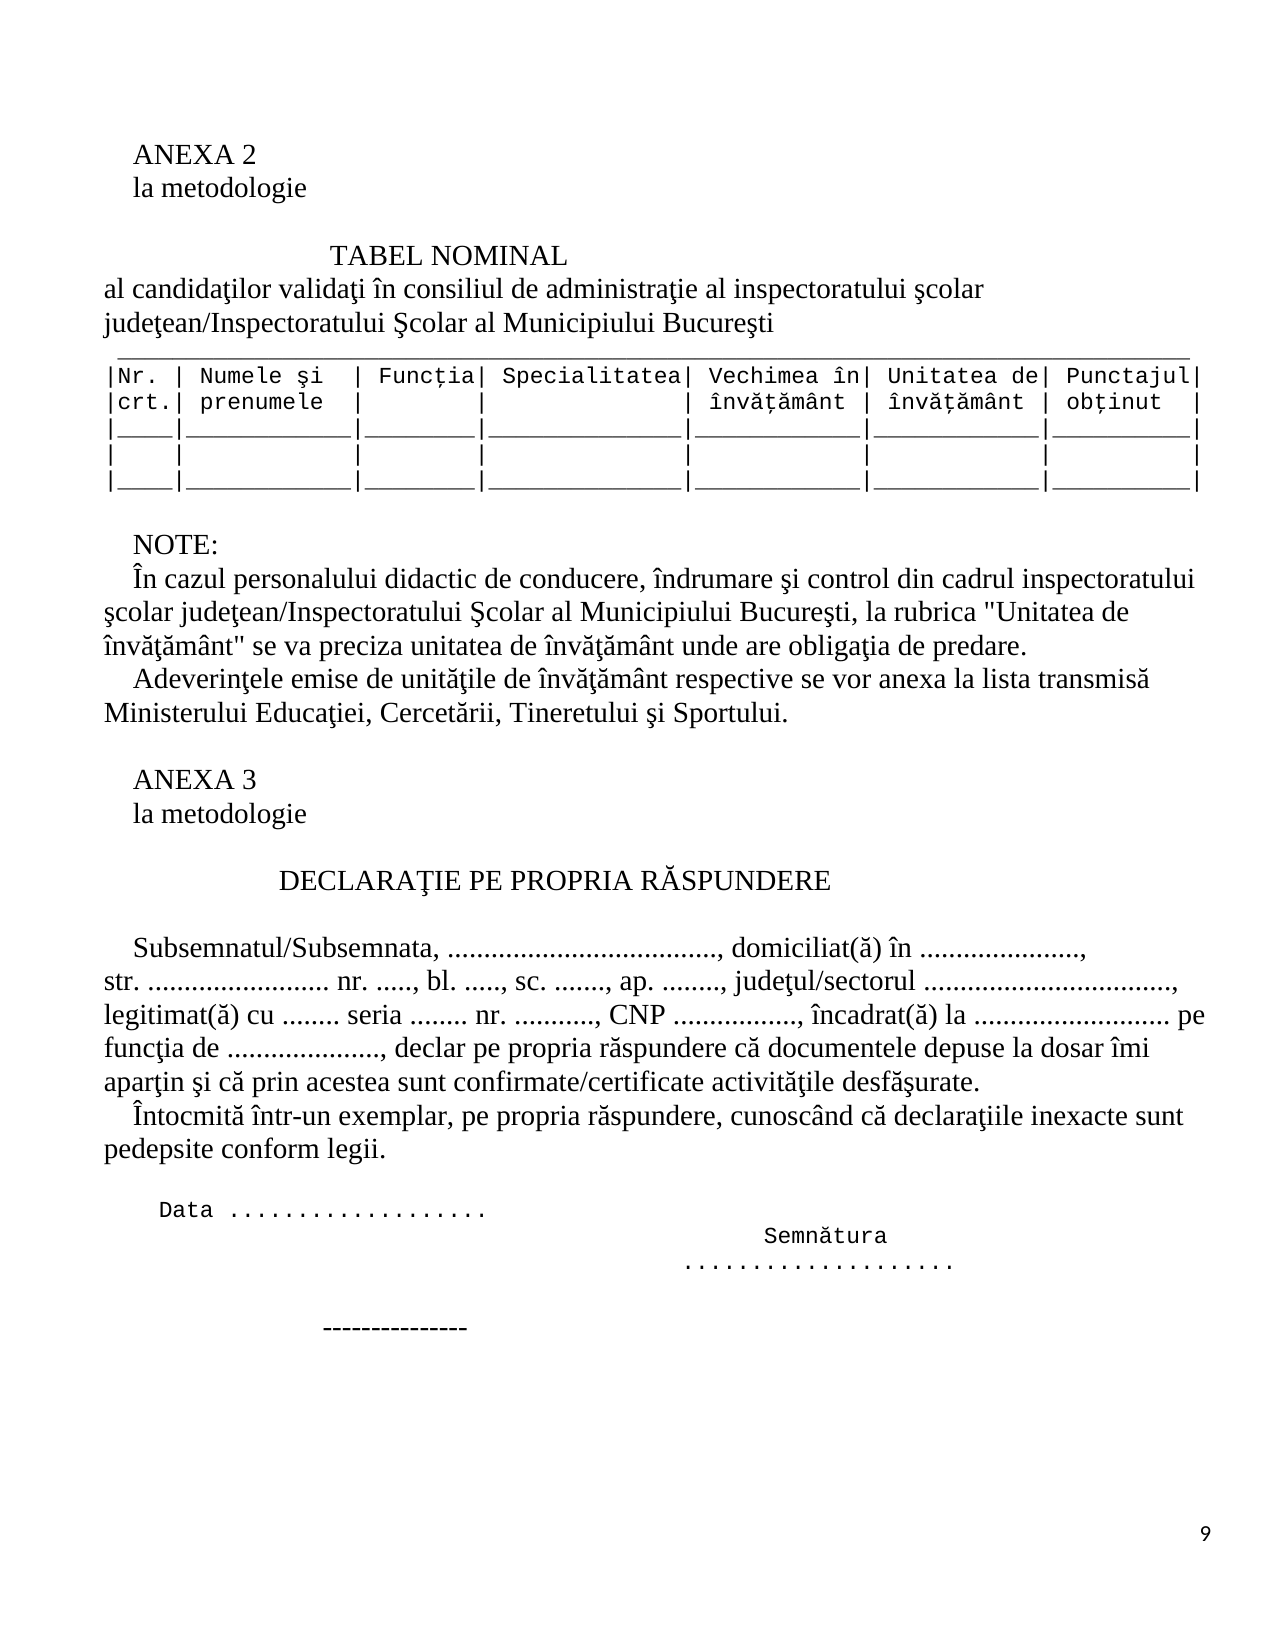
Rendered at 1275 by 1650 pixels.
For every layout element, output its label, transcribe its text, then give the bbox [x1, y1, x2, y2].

text |____|____________|________|______________|____________|____________|__________| [103, 416, 1211, 442]
text Semnătura [103, 1224, 1211, 1250]
text Data ................... [103, 1198, 1211, 1224]
text |____|____________|________|______________|____________|____________|__________| [103, 468, 1211, 494]
text DECLARAŢIE PE PROPRIA RĂSPUNDERE [103, 863, 1211, 896]
text Adeverinţele emise de unităţile de învăţământ respective se vor anexa la lista transmisă Ministerului Educaţiei, Cercetării, Tineretului şi Sportului. [103, 662, 1211, 729]
text --------------- [103, 1309, 1211, 1343]
text al candidaţilor validaţi în consiliul de administraţie al inspectoratului şcolar judeţean/Inspectoratului Şcolar al Municipiului Bucureşti [103, 271, 1211, 338]
text |Nr. | Numele şi | Funcţia| Specialitatea| Vechimea în| Unitatea de| Punctajul| [103, 364, 1211, 390]
text la metodologie [103, 796, 1211, 829]
text Întocmită într-un exemplar, pe propria răspundere, cunoscând că declaraţiile inexacte sunt pedepsite conform legii. [103, 1098, 1211, 1165]
text ANEXA 2 [103, 137, 1211, 171]
text NOTE: [103, 527, 1211, 561]
text ______________________________________________________________________________ [103, 338, 1211, 364]
text Subsemnatul/Subsemnata, ....................................., domiciliat(ă) în ......................, str. ......................... nr. ....., bl. ....., sc. ......., ap. ........, judeţul/sectorul .................................., legitimat(ă) cu ........ seria ........ nr. ..........., CNP ................., încadrat(ă) la ........................... pe funcţia de ....................., declar pe propria răspundere că documentele depuse la dosar îmi aparţin şi că prin acestea sunt confirmate/certificate activităţile desfăşurate. [103, 930, 1211, 1098]
text la metodologie [103, 171, 1211, 204]
text În cazul personalului didactic de conducere, îndrumare şi control din cadrul inspectoratului şcolar judeţean/Inspectoratului Şcolar al Municipiului Bucureşti, la rubrica "Unitatea de învăţământ" se va preciza unitatea de învăţământ unde are obligaţia de predare. [103, 561, 1211, 662]
text | | | | | | | | [103, 442, 1211, 468]
text .................... [103, 1250, 1211, 1276]
text TABEL NOMINAL [103, 238, 1211, 271]
text ANEXA 3 [103, 762, 1211, 796]
text |crt.| prenumele | | | învăţământ | învăţământ | obţinut | [103, 390, 1211, 416]
